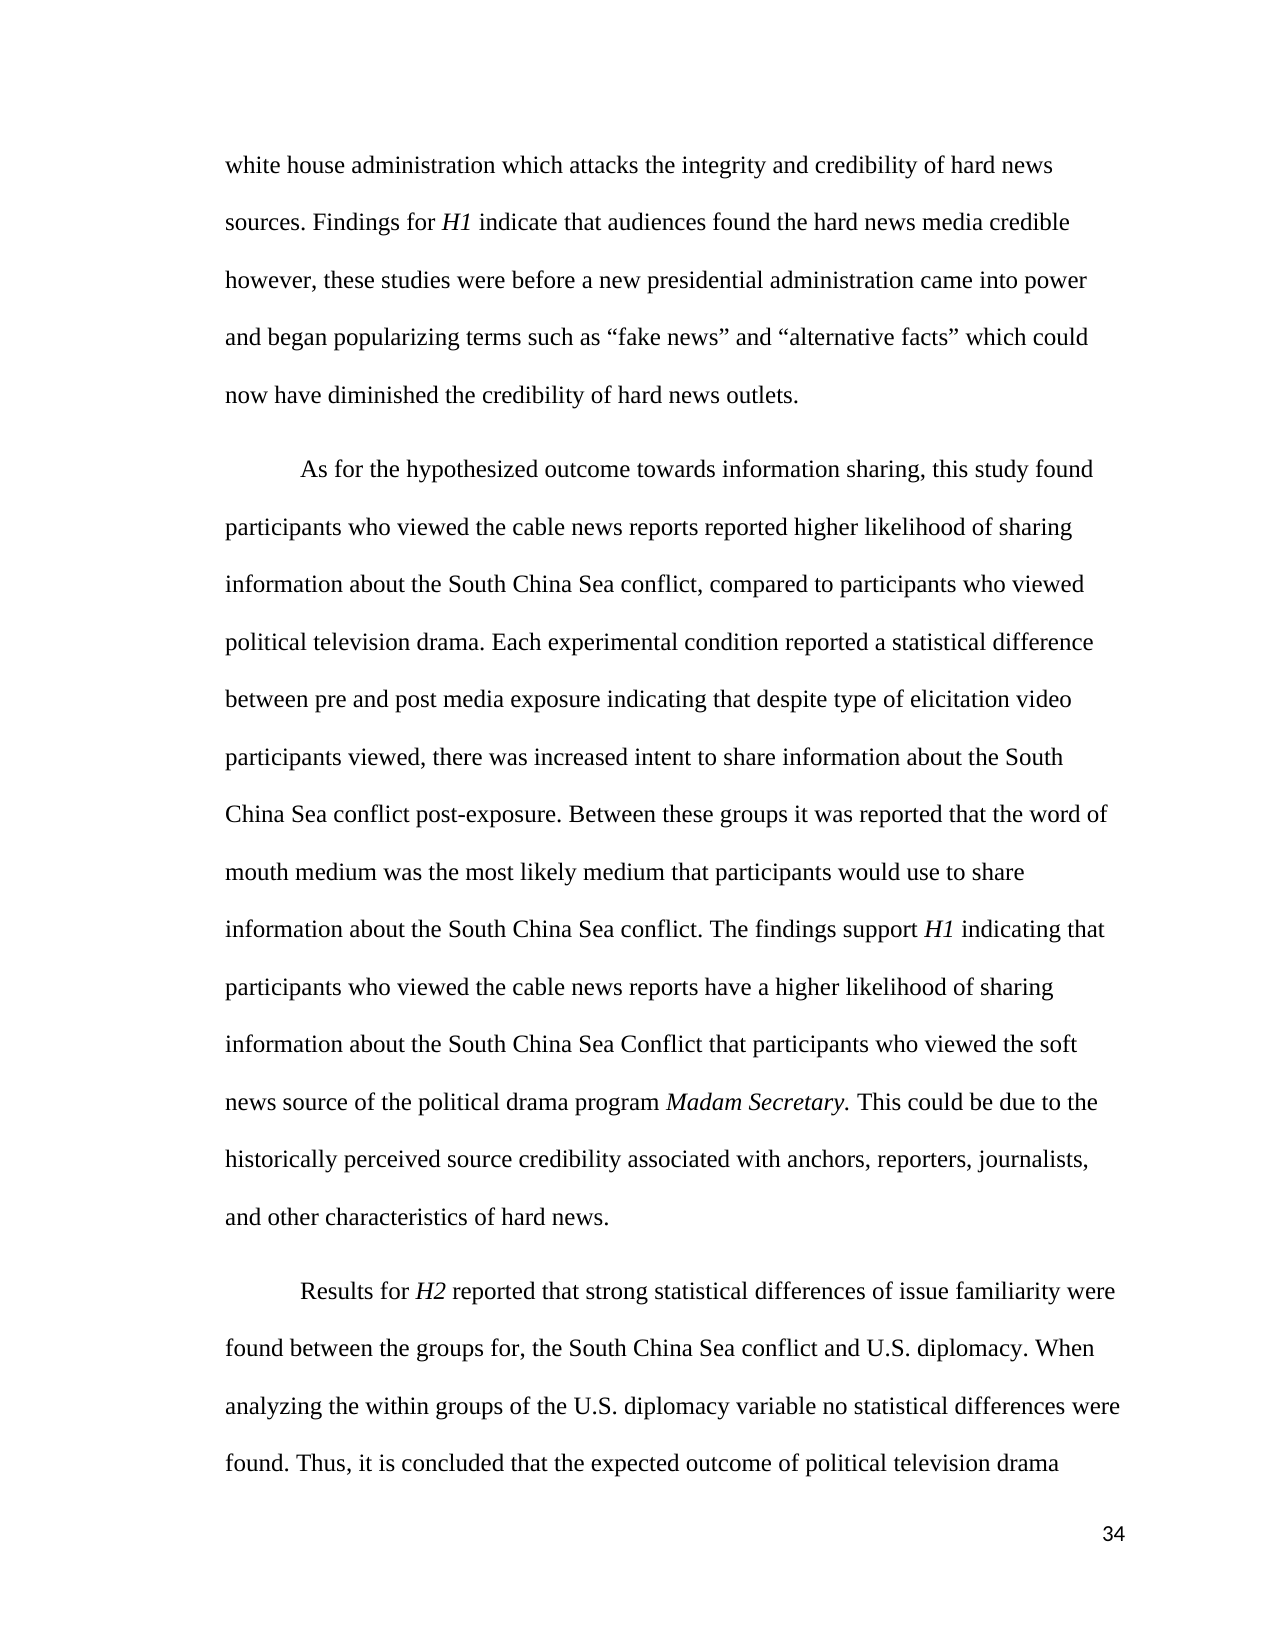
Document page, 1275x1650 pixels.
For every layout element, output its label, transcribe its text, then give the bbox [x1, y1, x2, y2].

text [225, 1276, 1125, 1477]
text As for the hypothesized outcome towards information sharing, this study found participants who viewed the cable news reports reported higher likelihood of sharing information about the South China Sea conflict, compared to participants who viewed political television drama. Each experimental condition reported a statistical difference between pre and post media exposure indicating that despite type of elicitation video participants viewed, there was increased intent to share information about the South China Sea conflict post-exposure. Between these groups it was reported that the word of mouth medium was the most likely medium that participants would use to share information about the South China Sea conflict. The findings support H1 indicating that participants who viewed the cable news reports have a higher likelihood of sharing information about the South China Sea Conflict that participants who viewed the soft news source of the political drama program Madam Secretary. This could be due to the historically perceived source credibility associated with anchors, reporters, journalists, and other characteristics of hard news. [225, 454, 1125, 1230]
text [225, 150, 1125, 409]
